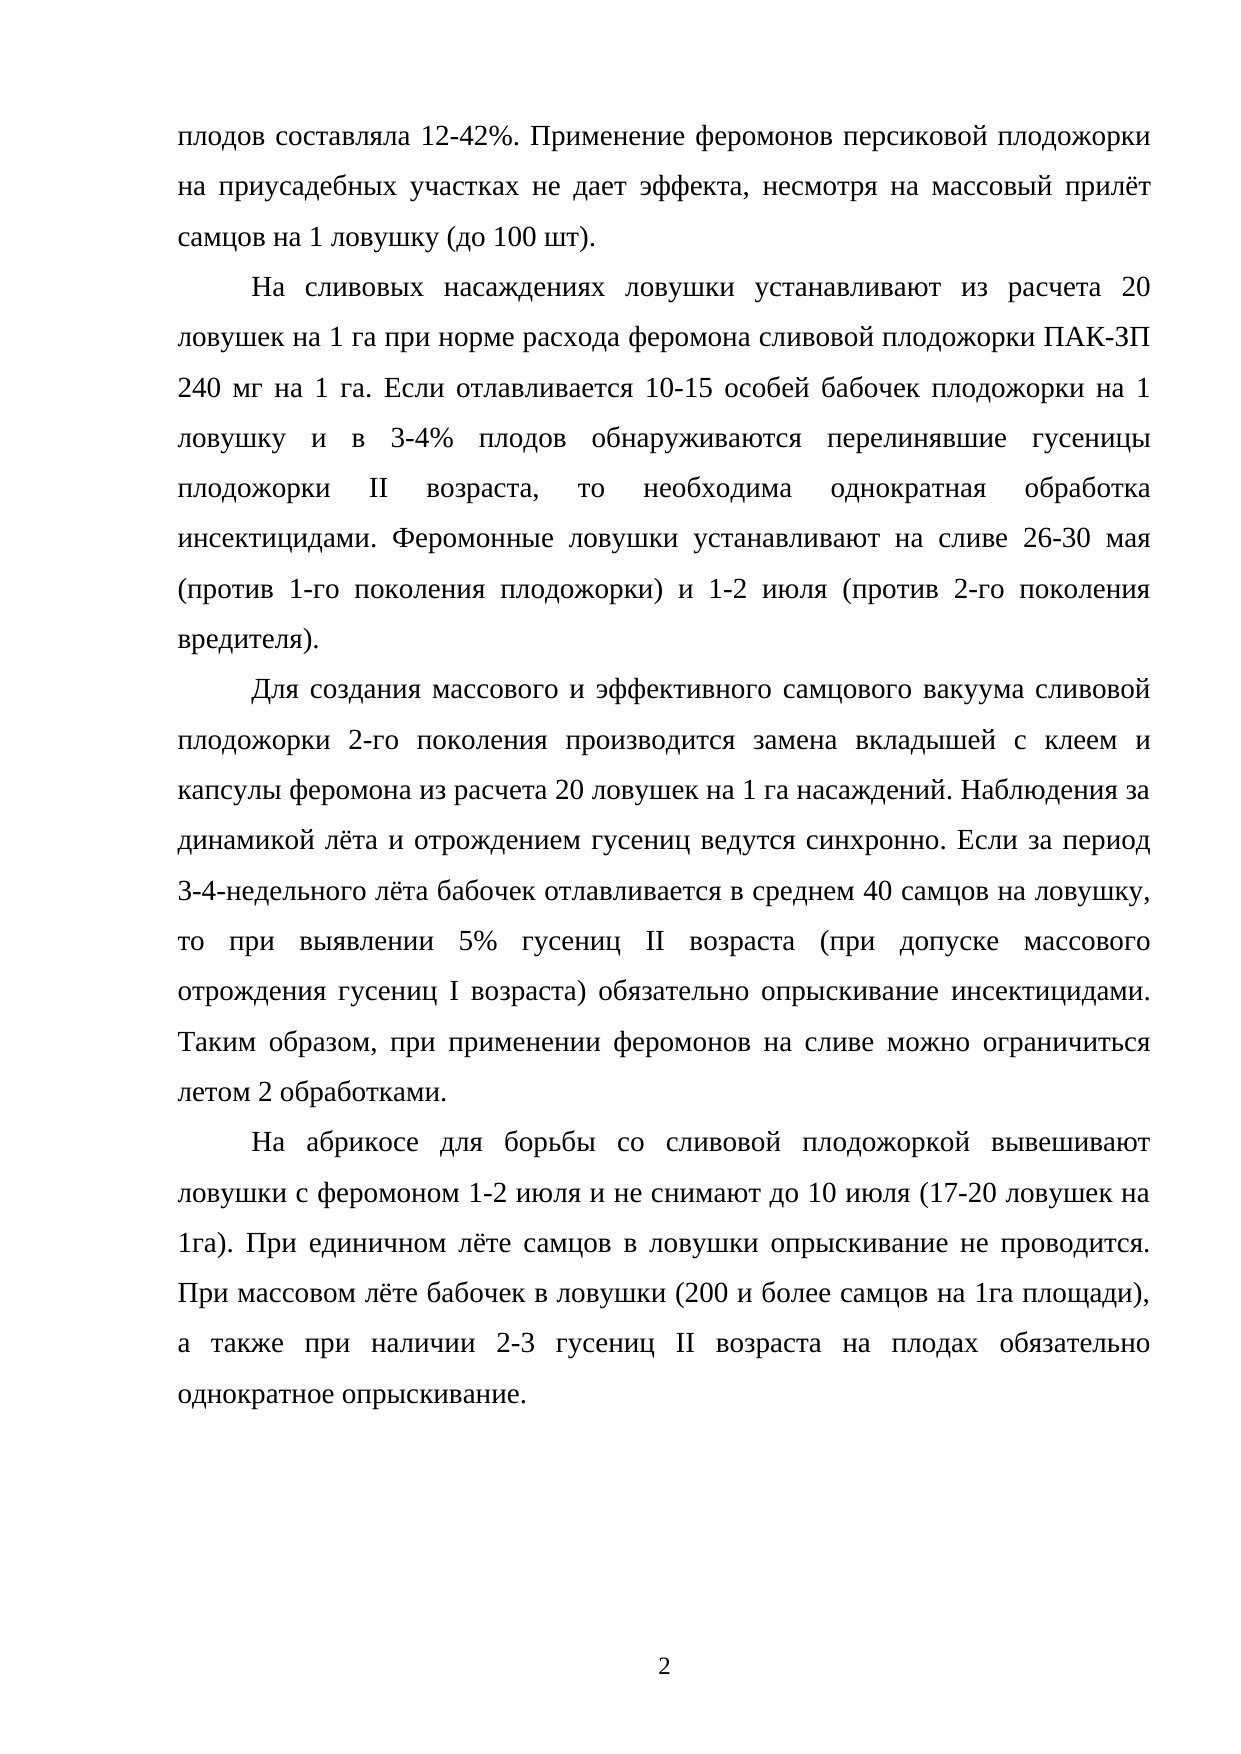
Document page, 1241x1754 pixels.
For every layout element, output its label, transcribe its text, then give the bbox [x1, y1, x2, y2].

text На абрикосе для борьбы со сливовой плодожоркой вывешивают ловушки с феромоном 1-2 июля и не снимают до 10 июля (17-20 ловушек на 1га). При единичном лёте самцов в ловушки опрыскивание не проводится. При массовом лёте бабочек в ловушки (200 и более самцов на 1га площади), а также при наличии 2-3 гусениц II возраста на плодах обязательно однократное опрыскивание. [177, 1124, 1152, 1409]
text На сливовых насаждениях ловушки устанавливают из расчета 20 ловушек на при норме расхода феромона сливовой плодожорки ПАК-ЗП 240 мг на . Если отлавливается 10-15 особей бабочек плодожорки на 1 ловушку и в 3-4% плодов обнаруживаются перелинявшие гусеницы плодожорки II возраста, то необходима однократная обработка инсектицидами. Феромонные ловушки устанавливают на сливе 26-30 мая (против 1-го поколения плодожорки) и 1-2 июля (против 2-го поколения вредителя). [177, 269, 1152, 655]
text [177, 118, 1152, 252]
text Для создания массового и эффективного самцового вакуума сливовой плодожорки 2-го поколения производится замена вкладышей с клеем и капсулы феромона из расчета 20 ловушек на насаждений. Наблюдения за динамикой лёта и отрождением гусениц ведутся синхронно. Если за период 3-4-недельного лёта бабочек отлавливается в среднем 40 самцов на ловушку, то при выявлении 5% гусениц II возраста (при допуске массового отрождения гусениц I возраста) обязательно опрыскивание инсектицидами. Таким образом, при применении феромонов на сливе можно ограничиться летом 2 обработками. [177, 672, 1152, 1108]
